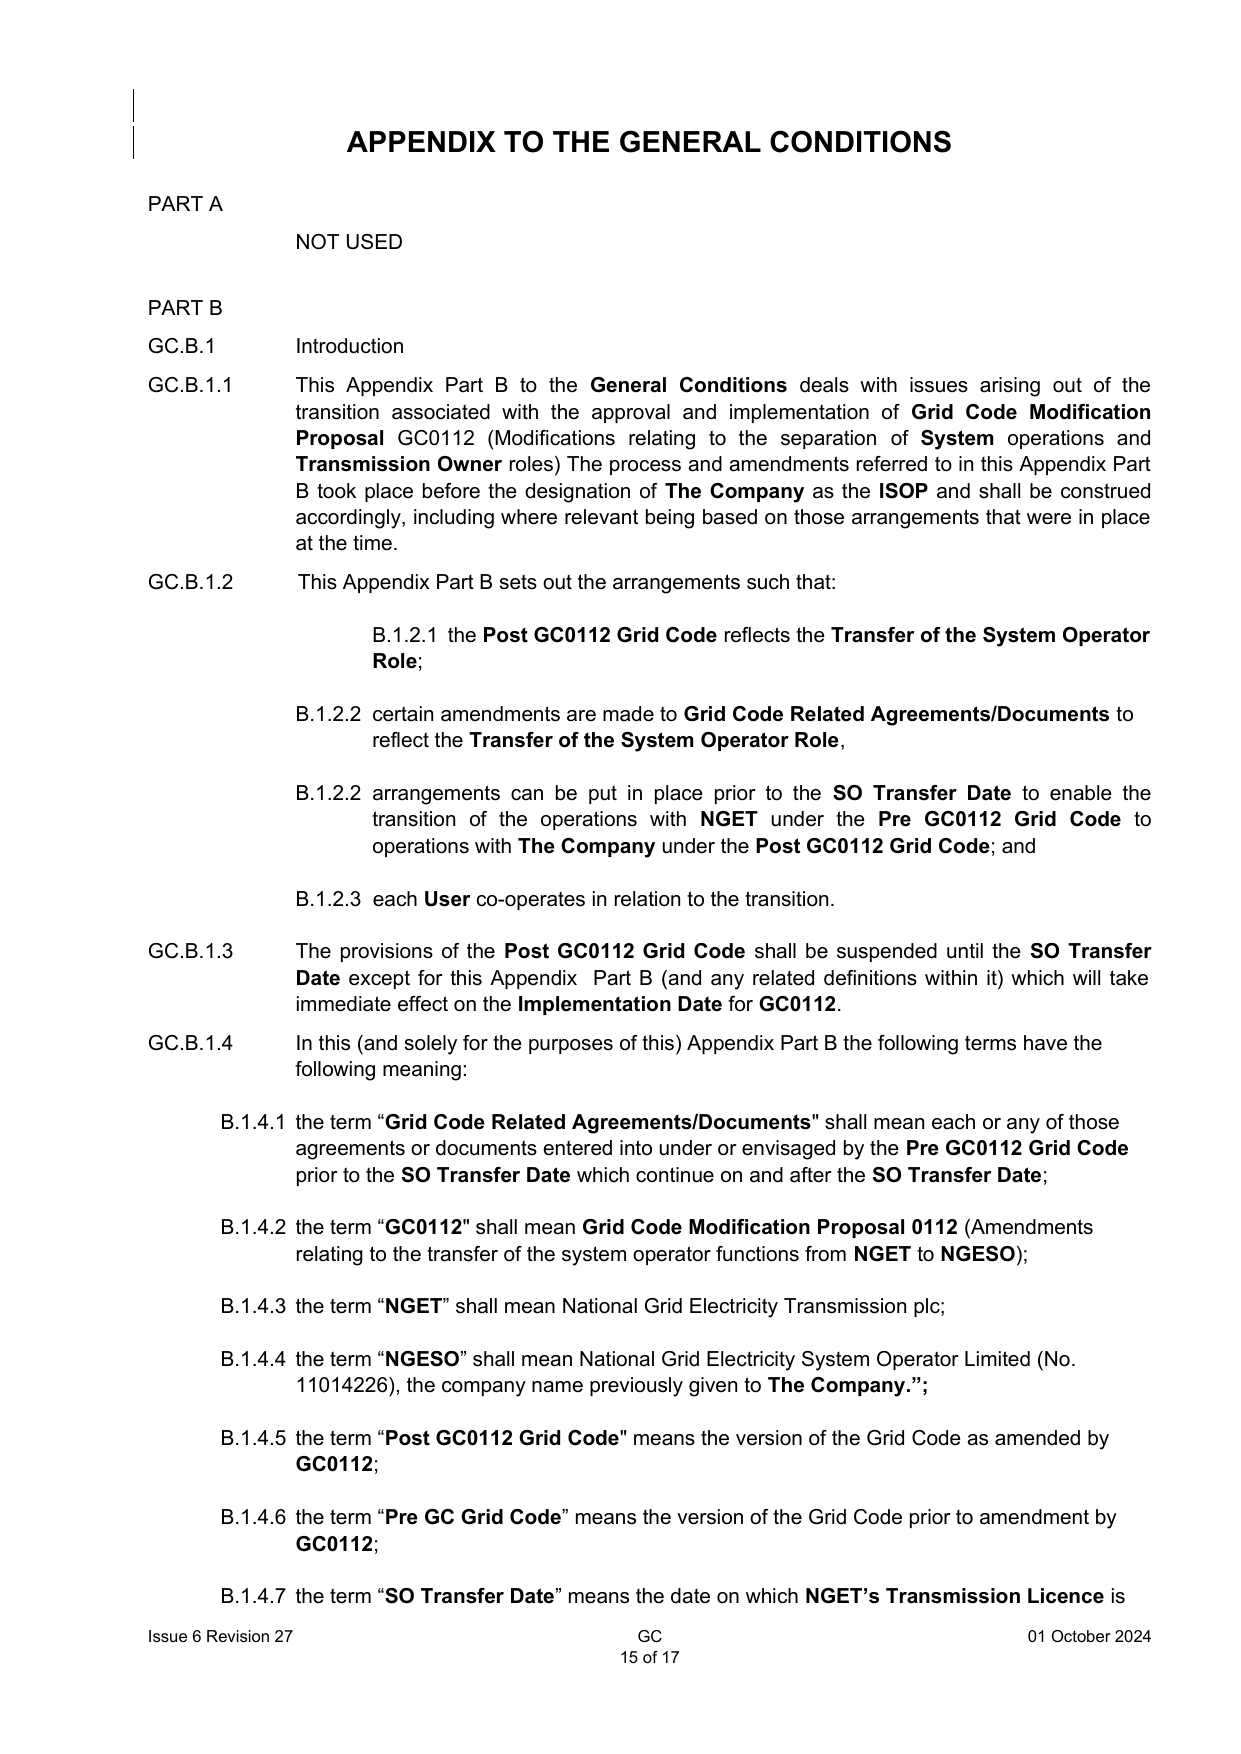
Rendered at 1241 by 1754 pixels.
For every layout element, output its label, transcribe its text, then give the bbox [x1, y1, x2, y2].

text PART A [148, 191, 1152, 215]
text GC.B.1.4 In this (and solely for the purposes of this) Appendix Part B the following terms have the following meaning: [148, 1031, 1152, 1081]
text B.1.4.3 the term “NGET” shall mean National Grid Electricity Transmission plc; [220, 1294, 1152, 1318]
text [220, 1584, 1152, 1608]
text B.1.4.4 the term “NGESO” shall mean National Grid Electricity System Operator Limited (No. 11014226), the company name previously given to The Company.”; [220, 1347, 1152, 1397]
text B.1.4.5 the term “Post GC0112 Grid Code" means the version of the Grid Code as amended by GC0112; [220, 1426, 1152, 1476]
text B.1.4.6 the term “Pre GC Grid Code” means the version of the Grid Code prior to amendment by GC0112; [220, 1505, 1152, 1555]
text NOT USED [295, 230, 1152, 254]
text B.1.2.1 the Post GC0112 Grid Code reflects the Transfer of the System Operator Role; [220, 623, 1152, 673]
text B.1.4.1 the term “Grid Code Related Agreements/Documents" shall mean each or any of those agreements or documents entered into under or envisaged by the Pre GC0112 Grid Code prior to the SO Transfer Date which continue on and after the SO Transfer Date; [220, 1110, 1152, 1186]
text B.1.2.2 arrangements can be put in place prior to the SO Transfer Date to enable the transition of the operations with NGET under the Pre GC0112 Grid Code to operations with The Company under the Post GC0112 Grid Code; and [220, 781, 1152, 858]
text B.1.4.2 the term “GC0112" shall mean Grid Code Modification Proposal 0112 (Amendments relating to the transfer of the system operator functions from NGET to NGESO); [220, 1215, 1152, 1265]
text GC.B.1.1 This Appendix Part B to the General Conditions deals with issues arising out of the transition associated with the approval and implementation of Grid Code Modification Proposal GC0112 (Modifications relating to the separation of System operations and Transmission Owner roles) The process and amendments referred to in this Appendix Part B took place before the designation of The Company as the ISOP and shall be construed accordingly, including where relevant being based on those arrangements that were in place at the time. [148, 373, 1152, 555]
text GC.B.1.2 This Appendix Part B sets out the arrangements such that: [148, 570, 1152, 594]
text B.1.2.3 each User co-operates in relation to the transition. [220, 886, 1152, 910]
text GC.B.1.3 The provisions of the Post GC0112 Grid Code shall be suspended until the SO Transfer Date except for this Appendix Part B (and any related definitions within it) which will take immediate effect on the Implementation Date for GC0112. [148, 939, 1152, 1016]
text B.1.2.2 certain amendments are made to Grid Code Related Agreements/Documents to reflect the Transfer of the System Operator Role, [220, 702, 1152, 752]
text GC.B.1 Introduction [148, 334, 1152, 358]
text PART B [148, 295, 1152, 319]
text APPENDIX TO THE GENERAL CONDITIONS [148, 126, 1152, 159]
